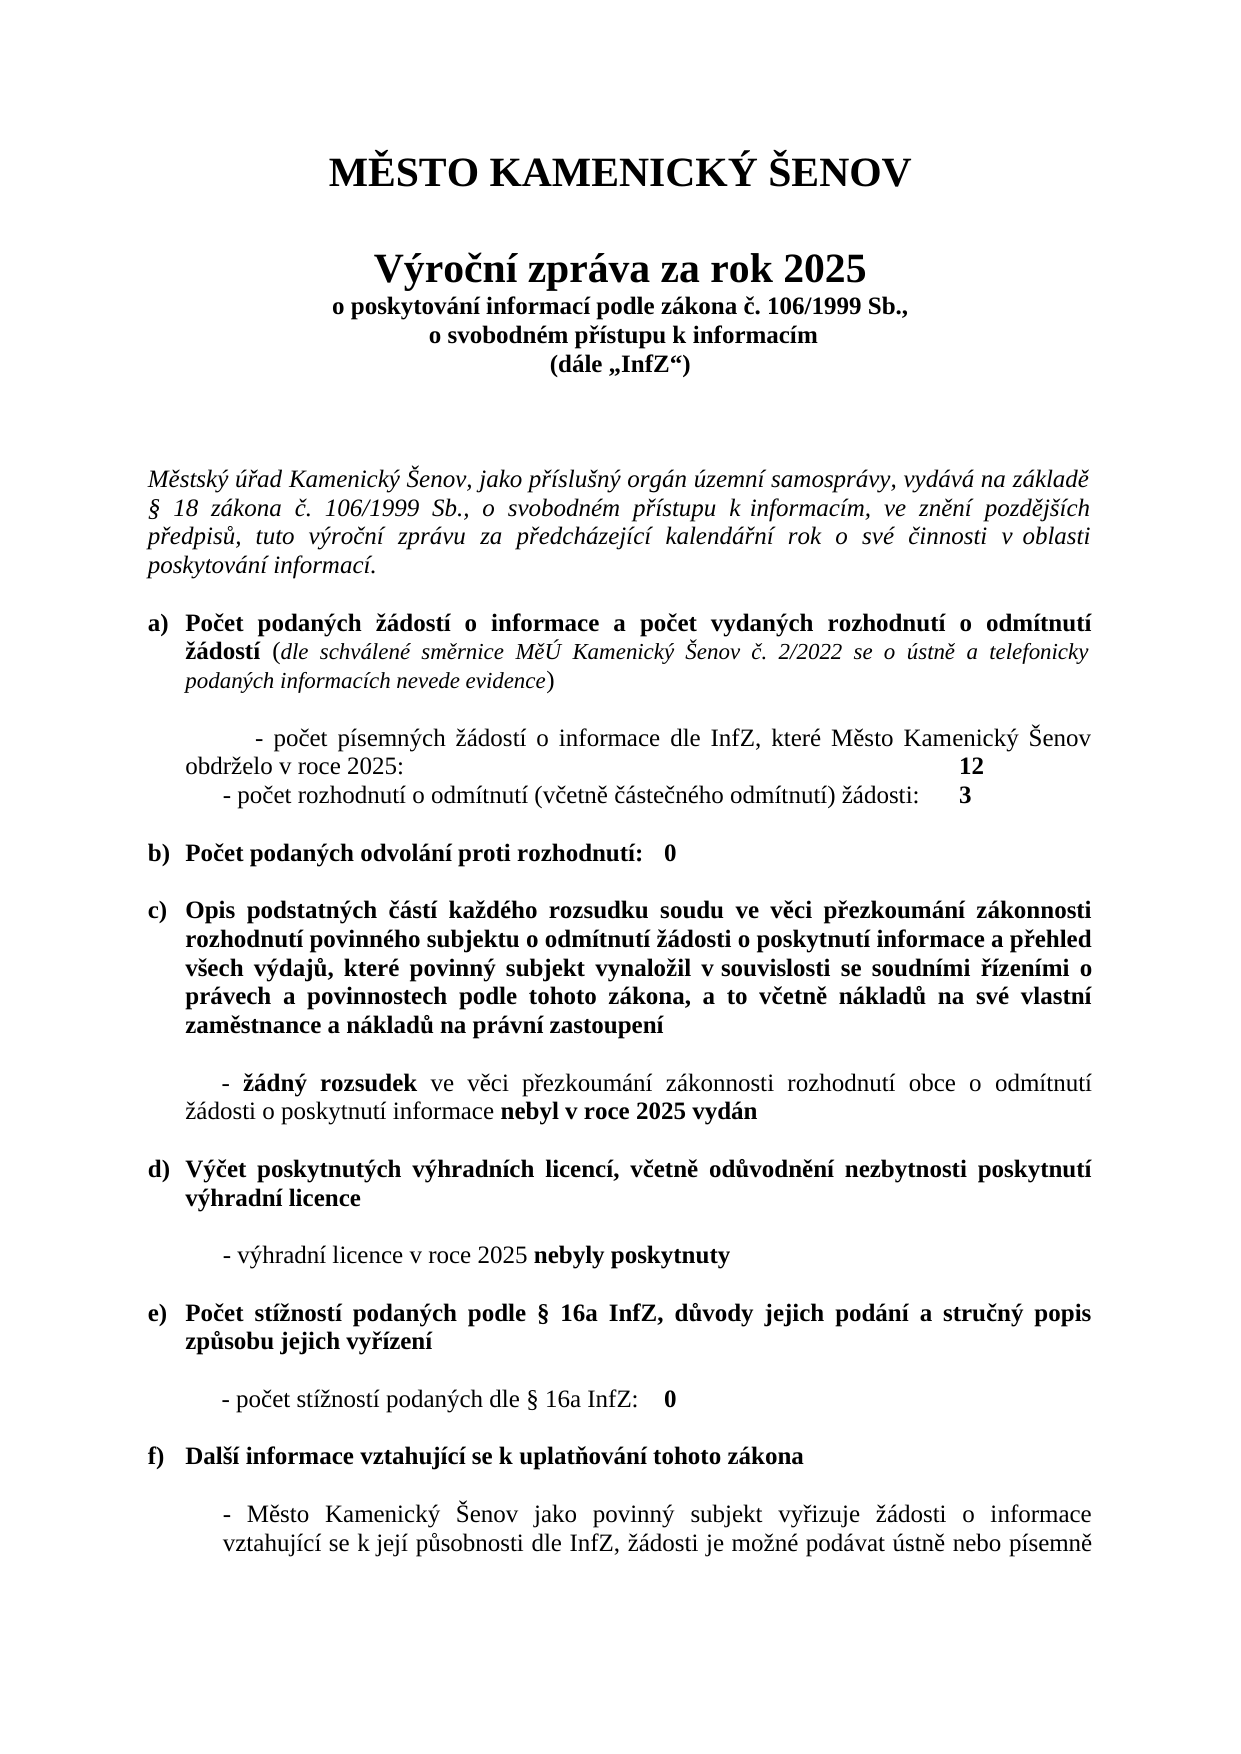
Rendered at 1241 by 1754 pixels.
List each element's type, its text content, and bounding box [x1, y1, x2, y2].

list Výčet poskytnutých výhradních licencí, včetně odůvodnění nezbytnosti poskytnutí výhradní licence [148, 1154, 1093, 1211]
list - výhradní licence v roce 2025 nebyly poskytnuty [223, 1240, 1093, 1269]
list Opis podstatných částí každého rozsudku soudu ve věci přezkoumání zákonnosti rozhodnutí povinného subjektu o odmítnutí žádosti o poskytnutí informace a přehled všech výdajů, které povinný subjekt vynaložil v souvislosti se soudními řízeními o právech a povinnostech podle tohoto zákona, a to včetně nákladů na své vlastní zaměstnance a nákladů na právní zastoupení [148, 895, 1093, 1039]
list - počet písemných žádostí o informace dle InfZ, které Město Kamenický Šenov obdrželo v roce 2025: 12 [185, 723, 1093, 780]
list Počet podaných odvolání proti rozhodnutí: 0 [148, 838, 1093, 866]
list - počet rozhodnutí o odmítnutí (včetně částečného odmítnutí) žádosti: 3 [223, 780, 1093, 809]
list Počet podaných žádostí o informace a počet vydaných rozhodnutí o odmítnutí žádostí (dle schválené směrnice MěÚ Kamenický Šenov č. 2/2022 se o ústně a telefonicky podaných informacích nevede evidence) [148, 608, 1093, 694]
text o svobodném přístupu k informacím [148, 320, 1093, 349]
text (dále „InfZ“) [148, 349, 1093, 378]
list Počet stížností podaných podle § 16a InfZ, důvody jejich podání a stručný popis způsobu jejich vyřízení [148, 1298, 1093, 1355]
text o poskytování informací podle zákona č. 106/1999 Sb., [148, 291, 1093, 320]
list - žádný rozsudek ve věci přezkoumání zákonnosti rozhodnutí obce o odmítnutí žádosti o poskytnutí informace nebyl v roce 2025 vydán [185, 1068, 1093, 1125]
list Další informace vztahující se k uplatňování tohoto zákona [148, 1441, 1093, 1470]
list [223, 1499, 1093, 1556]
text Městský úřad Kamenický Šenov, jako příslušný orgán územní samosprávy, vydává na základě § 18 zákona č. 106/1999 Sb., o svobodném přístupu k informacím, ve znění pozdějších předpisů, tuto výroční zprávu za předcházející kalendářní rok o své činnosti v oblasti poskytování informací. [148, 464, 1093, 579]
text MĚSTO KAMENICKÝ ŠENOV [148, 148, 1093, 196]
text Výroční zpráva za rok 2025 [148, 243, 1093, 291]
list - počet stížností podaných dle § 16a InfZ: 0 [185, 1384, 1093, 1413]
